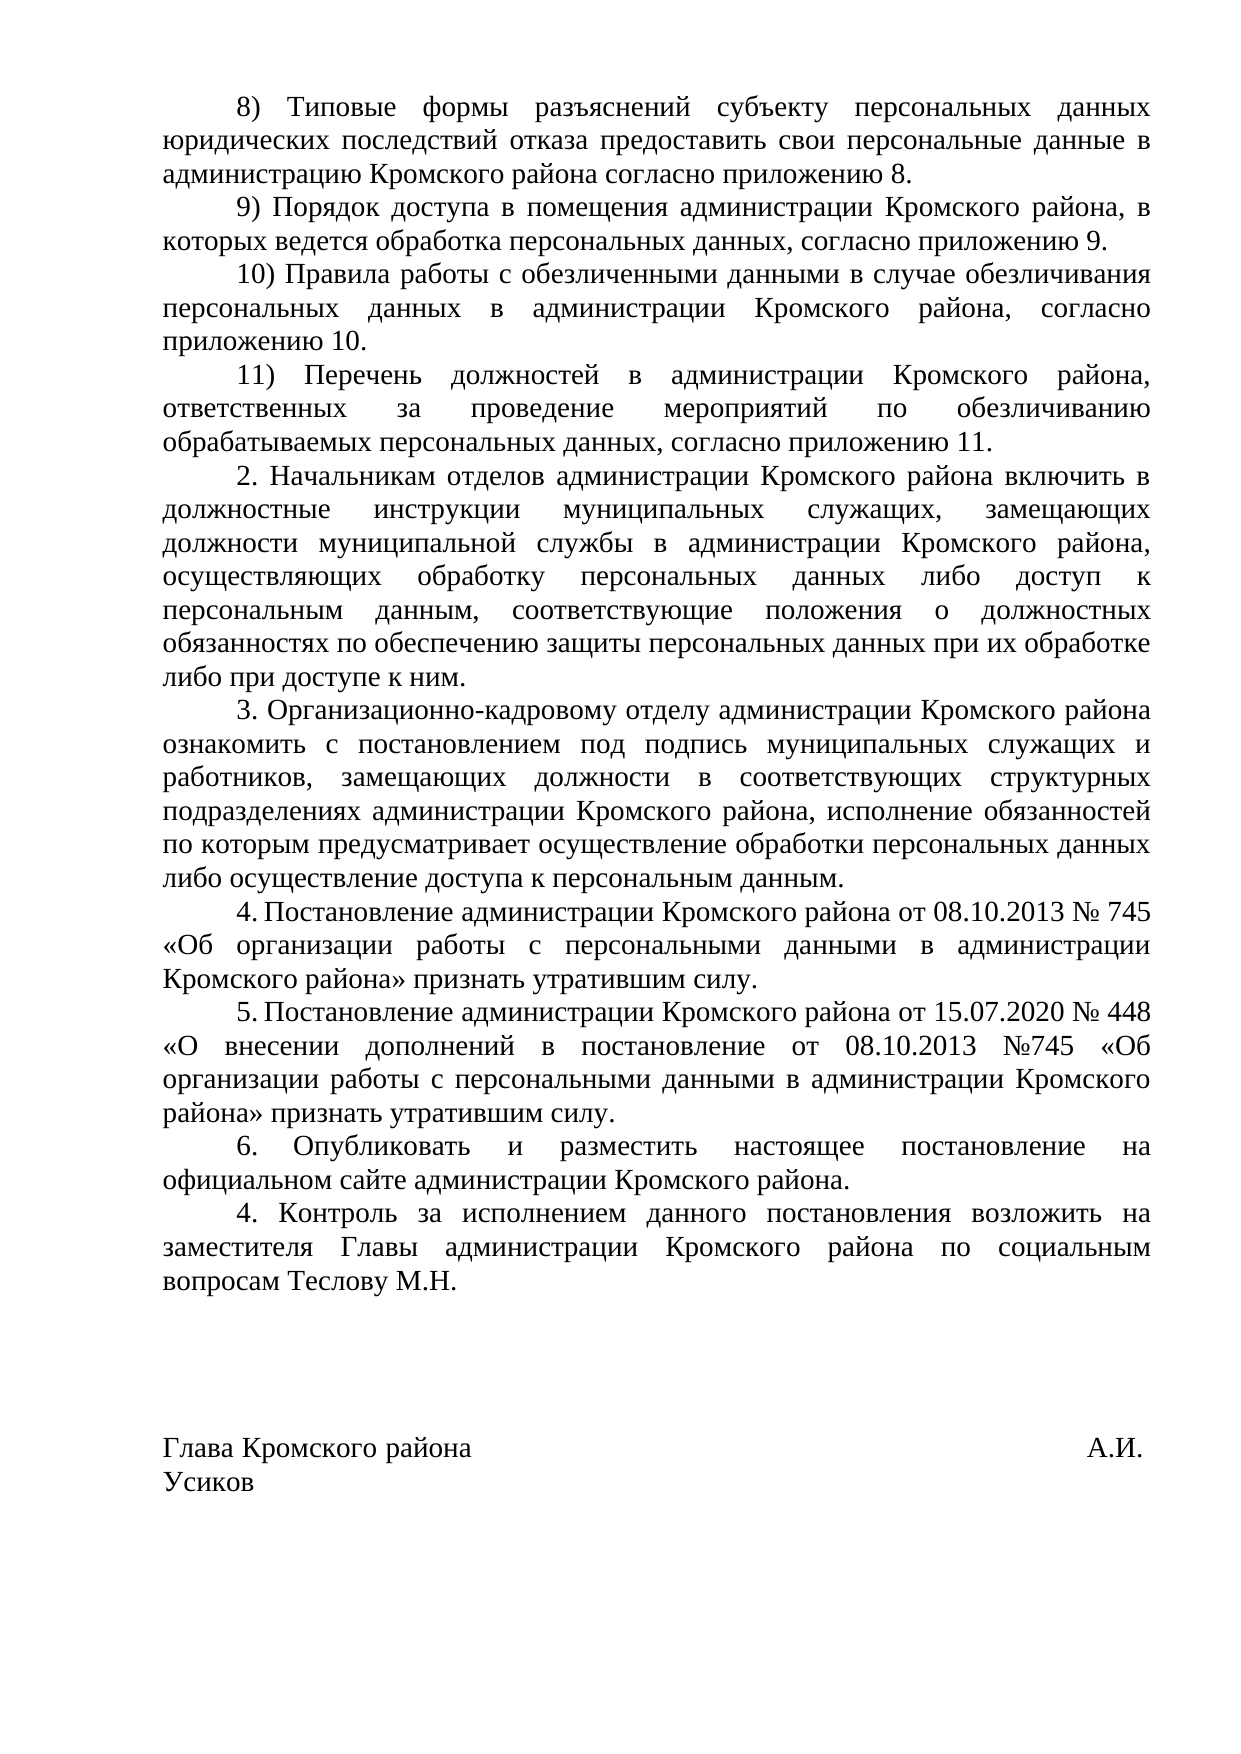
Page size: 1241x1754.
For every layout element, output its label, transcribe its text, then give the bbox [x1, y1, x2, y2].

text 9) Порядок доступа в помещения администрации Кромского района, в которых ведется обработка персональных данных, согласно приложению 9. [162, 189, 1152, 256]
text 10) Правила работы с обезличенными данными в случае обезличивания персональных данных в администрации Кромского района, согласно приложению 10. [162, 256, 1152, 357]
text 11) Перечень должностей в администрации Кромского района, ответственных за проведение мероприятий по обезличиванию обрабатываемых персональных данных, согласно приложению 11. [162, 357, 1152, 458]
text 5. Постановление администрации Кромского района от 15.07.2020 № 448 «О внесении дополнений в постановление от 08.10.2013 №745 «Об организации работы с персональными данными в администрации Кромского района» признать утратившим силу. [162, 994, 1152, 1128]
text 4. Контроль за исполнением данного постановления возложить на заместителя Главы администрации Кромского района по социальным вопросам Теслову М.Н. [162, 1196, 1152, 1296]
text 8) Типовые формы разъяснений субъекту персональных данных юридических последствий отказа предоставить свои персональные данные в администрацию Кромского района согласно приложению 8. [162, 89, 1152, 189]
text 6. Опубликовать и разместить настоящее постановление на официальном сайте администрации Кромского района. [162, 1128, 1152, 1196]
text 4. Постановление администрации Кромского района от 08.10.2013 № 745 «Об организации работы с персональными данными в администрации Кромского района» признать утратившим силу. [162, 894, 1152, 994]
text 2. Начальникам отделов администрации Кромского района включить в должностные инструкции муниципальных служащих, замещающих должности муниципальной службы в администрации Кромского района, осуществляющих обработку персональных данных либо доступ к персональным данным, соответствующие положения о должностных обязанностях по обеспечению защиты персональных данных при их обработке либо при доступе к ним. [162, 458, 1152, 692]
text Глава Кромского района А.И. Усиков [162, 1430, 1152, 1497]
text 3. Организационно-кадровому отделу администрации Кромского района ознакомить с постановлением под подпись муниципальных служащих и работников, замещающих должности в соответствующих структурных подразделениях администрации Кромского района, исполнение обязанностей по которым предусматривает осуществление обработки персональных данных либо осуществление доступа к персональным данным. [162, 692, 1152, 894]
